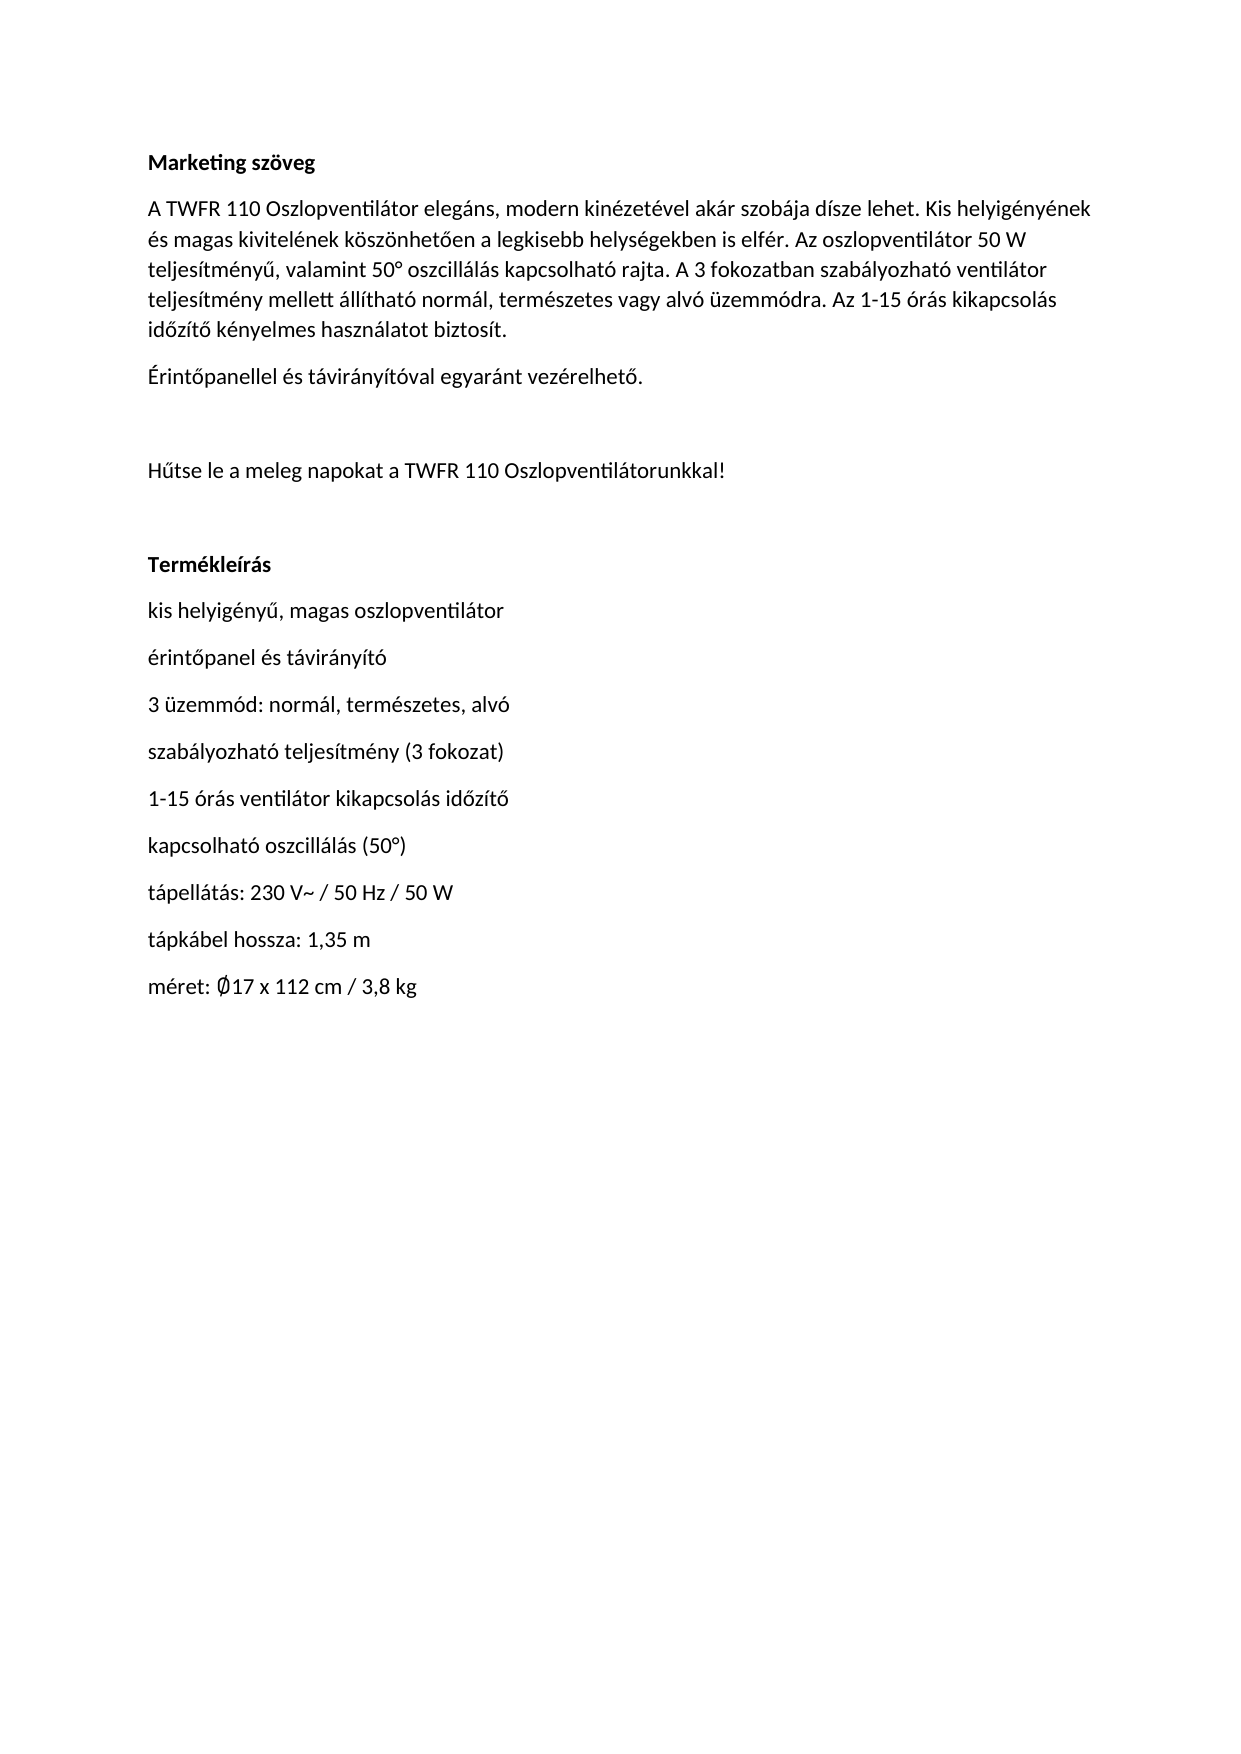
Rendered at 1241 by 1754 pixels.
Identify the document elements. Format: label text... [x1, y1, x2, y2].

text Marketing szöveg [148, 148, 1093, 176]
text méret: ∅17 x 112 cm / 3,8 kg [148, 972, 1093, 1000]
text kapcsolható oszcillálás (50°) [148, 831, 1093, 859]
text Termékleírás [148, 550, 1093, 578]
text A TWFR 110 Oszlopventilátor elegáns, modern kinézetével akár szobája dísze lehet. Kis helyigényének és magas kivitelének köszönhetően a legkisebb helységekben is elfér. Az oszlopventilátor 50 W teljesítményű, valamint 50° oszcillálás kapcsolható rajta. A 3 fokozatban szabályozható ventilátor teljesítmény mellett állítható normál, természetes vagy alvó üzemmódra. Az 1-15 órás kikapcsolás időzítő kényelmes használatot biztosít. [148, 194, 1093, 343]
text érintőpanel és távirányító [148, 643, 1093, 671]
text Érintőpanellel és távirányítóval egyaránt vezérelhető. [148, 362, 1093, 390]
text 3 üzemmód: normál, természetes, alvó [148, 690, 1093, 718]
text tápkábel hossza: 1,35 m [148, 925, 1093, 953]
text 1-15 órás ventilátor kikapcsolás időzítő [148, 784, 1093, 812]
text szabályozható teljesítmény (3 fokozat) [148, 737, 1093, 765]
text kis helyigényű, magas oszlopventilátor [148, 597, 1093, 624]
text Hűtse le a meleg napokat a TWFR 110 Oszlopventilátorunkkal! [148, 456, 1093, 484]
text tápellátás: 230 V~ / 50 Hz / 50 W [148, 878, 1093, 906]
